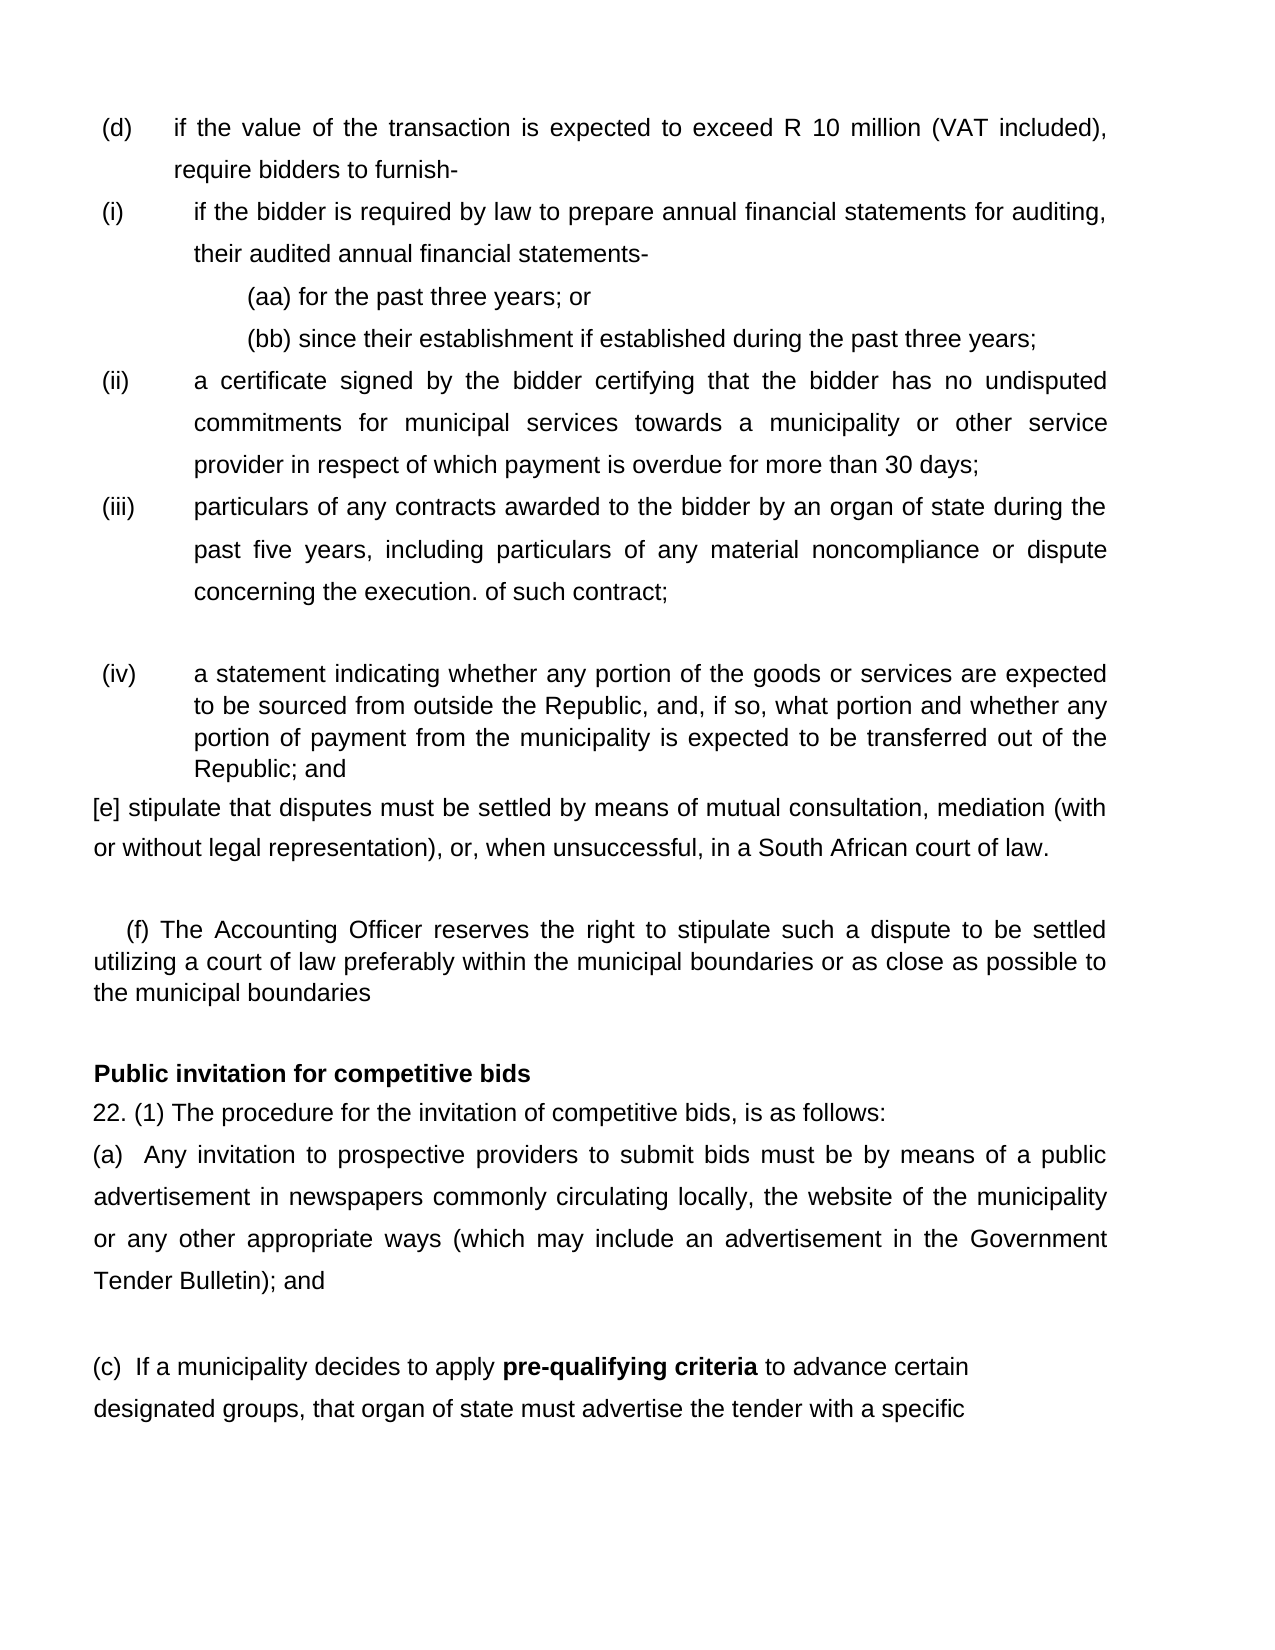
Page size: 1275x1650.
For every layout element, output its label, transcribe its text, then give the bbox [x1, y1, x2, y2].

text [92, 1352, 1140, 1423]
text 22. (1) The procedure for the invitation of competitive bids, is as follows: [92, 1098, 1109, 1127]
list since their establishment if established during the past three years; [247, 324, 1109, 353]
list a statement indicating whether any portion of the goods or services are expected to be sourced from outside the Republic, and, if so, what portion and whether any portion of payment from the municipality is expected to be transferred out of the Republic; and [102, 659, 1109, 783]
list if the value of the transaction is expected to exceed R 10 million (VAT included), require bidders to furnish- [102, 112, 1109, 183]
text (a) Any invitation to prospective providers to submit bids must be by means of a public advertisement in newspapers commonly circulating locally, the website of the municipality or any other appropriate ways (which may include an advertisement in the Government Tender Bulletin); and [92, 1140, 1109, 1295]
list if the bidder is required by law to prepare annual financial statements for auditing, their audited annual financial statements- [102, 197, 1109, 268]
subtitle Public invitation for competitive bids [94, 1059, 1173, 1088]
text (f) The Accounting Officer reserves the right to stipulate such a dispute to be settled utilizing a court of law preferably within the municipal boundaries or as close as possible to the municipal boundaries [92, 915, 1109, 1007]
list particulars of any contracts awarded to the bidder by an organ of state during the past five years, including particulars of any material noncompliance or dispute concerning the execution. of such contract; [102, 492, 1109, 606]
list a certificate signed by the bidder certifying that the bidder has no undisputed commitments for municipal services towards a municipality or other service provider in respect of which payment is overdue for more than 30 days; [102, 366, 1109, 478]
list for the past three years; or [247, 282, 1109, 310]
text [e] stipulate that disputes must be settled by means of mutual consultation, mediation (with or without legal representation), or, when unsuccessful, in a South African court of law. [92, 792, 1109, 862]
